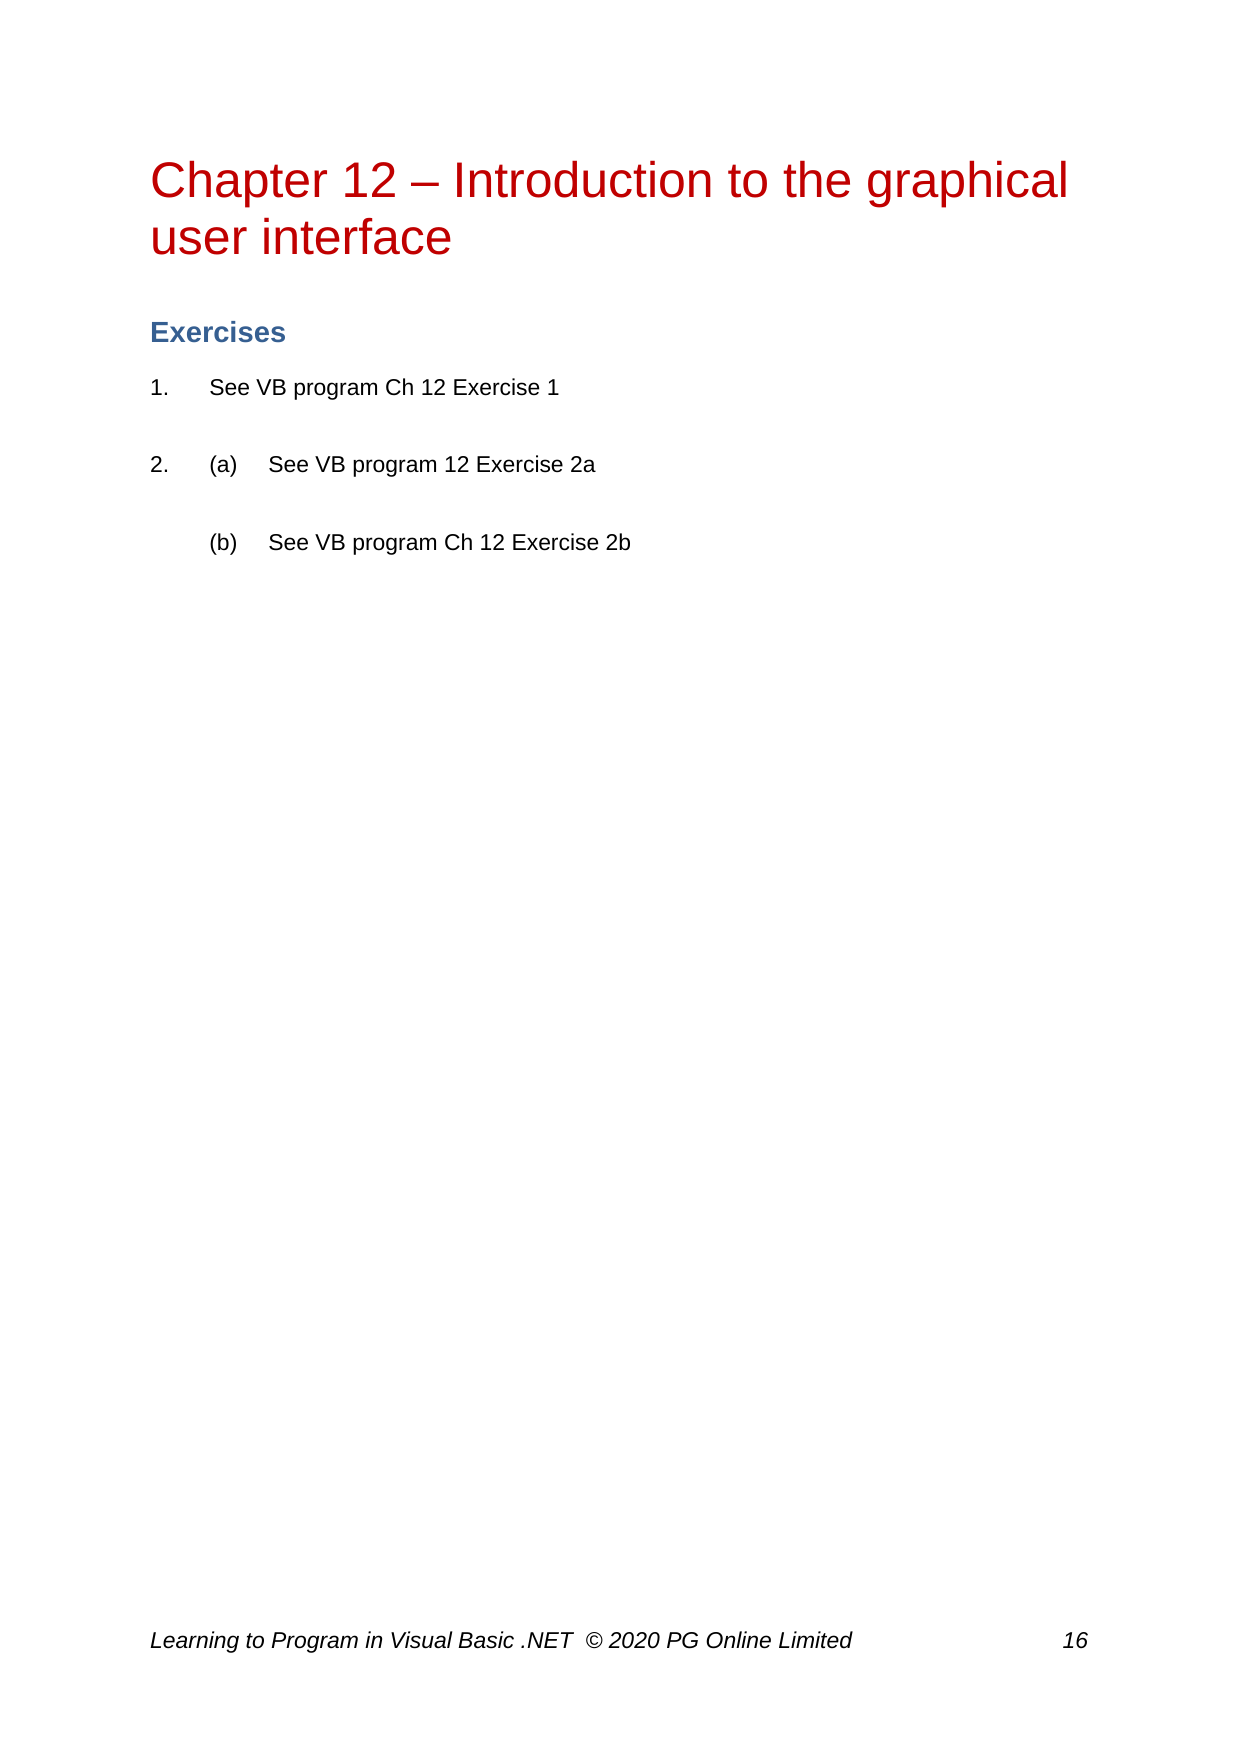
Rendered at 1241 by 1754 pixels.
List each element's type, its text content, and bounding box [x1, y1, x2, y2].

subtitle Exercises [150, 315, 1090, 348]
text 1. See VB program Ch 12 Exercise 1 [150, 373, 1090, 400]
text 2. (a) See VB program 12 Exercise 2a [150, 451, 1090, 478]
text Chapter 12 – Introduction to the graphical user interface [150, 150, 1090, 265]
text (b) See VB program Ch 12 Exercise 2b [150, 529, 1090, 555]
